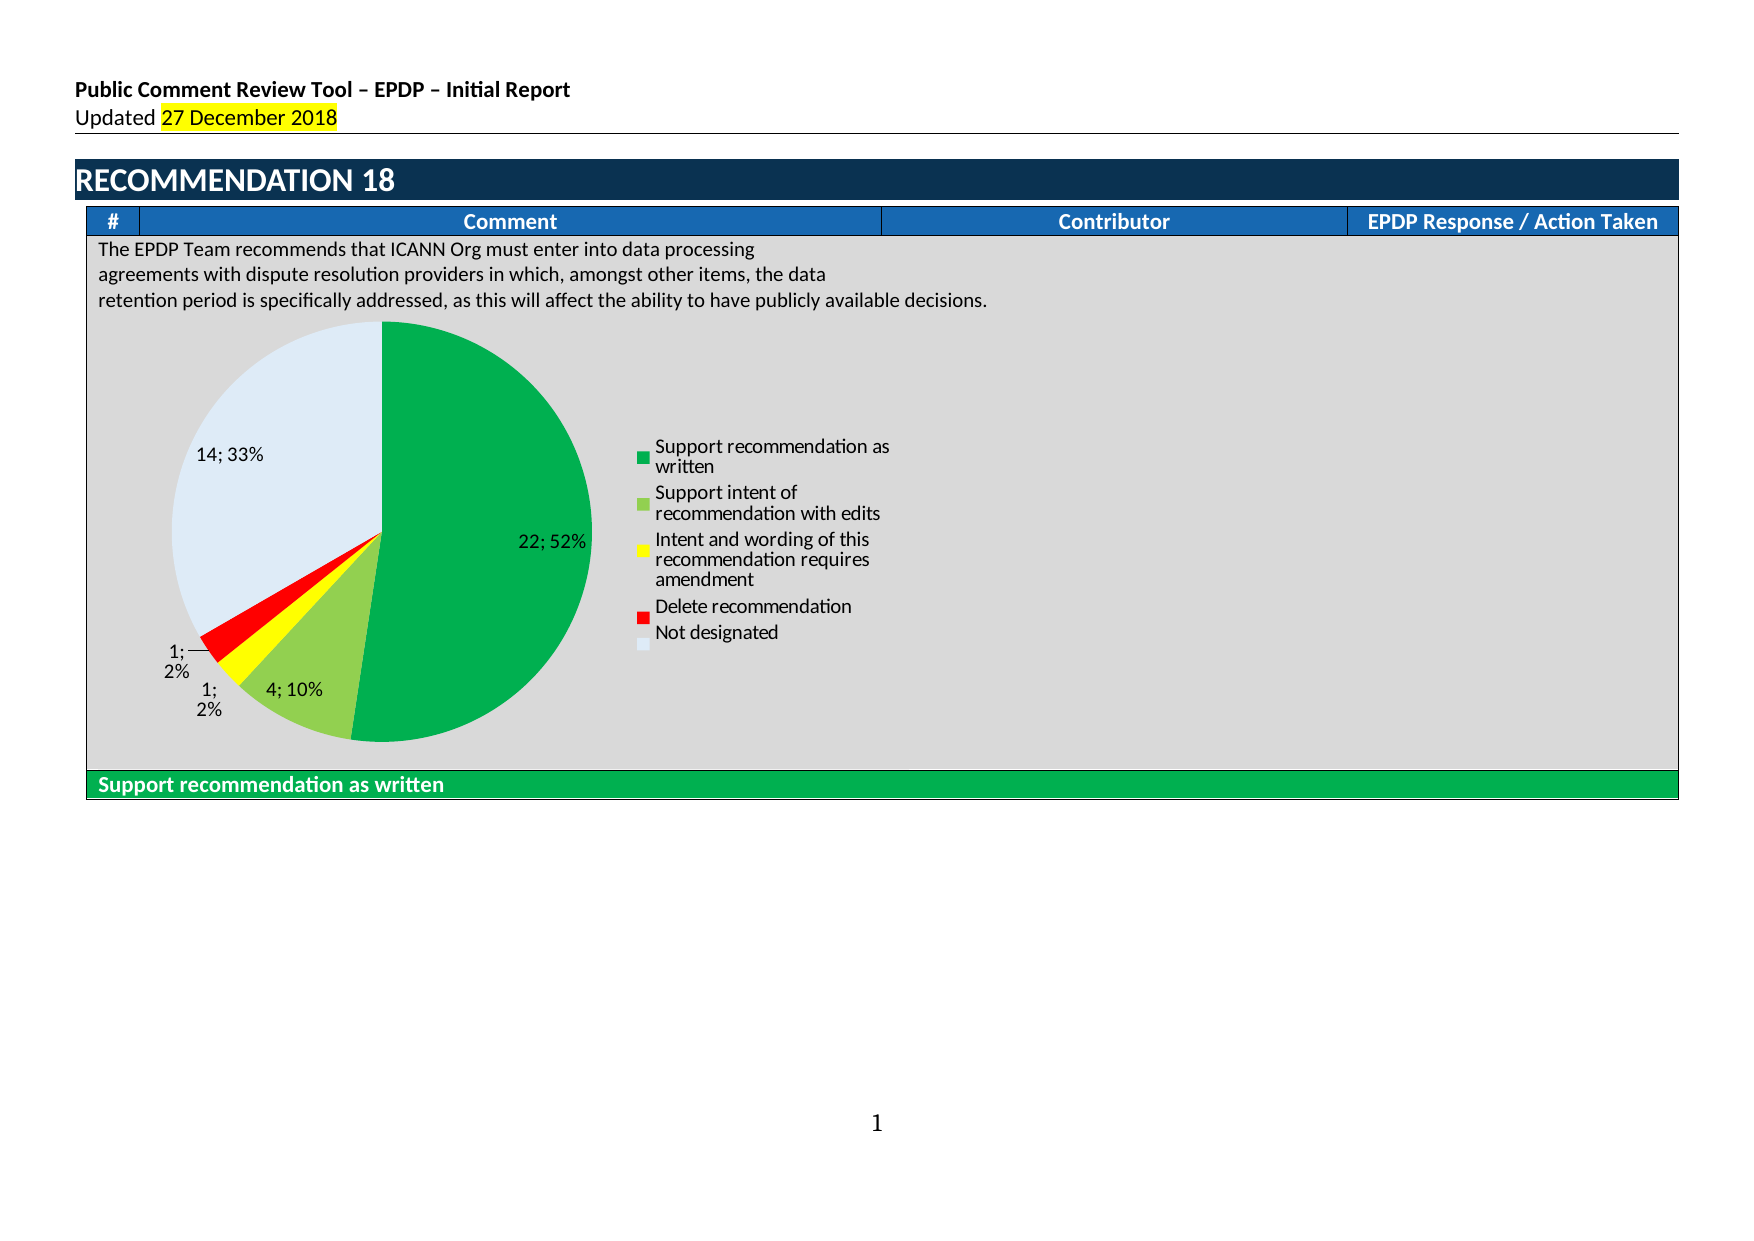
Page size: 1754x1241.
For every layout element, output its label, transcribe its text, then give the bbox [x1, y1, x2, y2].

table_header Comment [140, 207, 881, 235]
table_header # [87, 207, 139, 235]
text Updated 27 December 2018 [75, 103, 1679, 133]
table_cell The EPDP Team recommends that ICANN Org must enter into data processing agreements with dispute resolution providers in which, amongst other items, the data retention period is specifically addressed, as this will affect the ability to have publicly available decisions. [87, 236, 1678, 769]
text Public Comment Review Tool – EPDP – Initial Report [75, 75, 1679, 103]
table_header Contributor [882, 207, 1347, 235]
table_header EPDP Response / Action Taken [1348, 207, 1678, 235]
table_cell Support recommendation as written [87, 771, 1678, 798]
subtitle RECOMMENDATION 18 [75, 159, 1679, 200]
